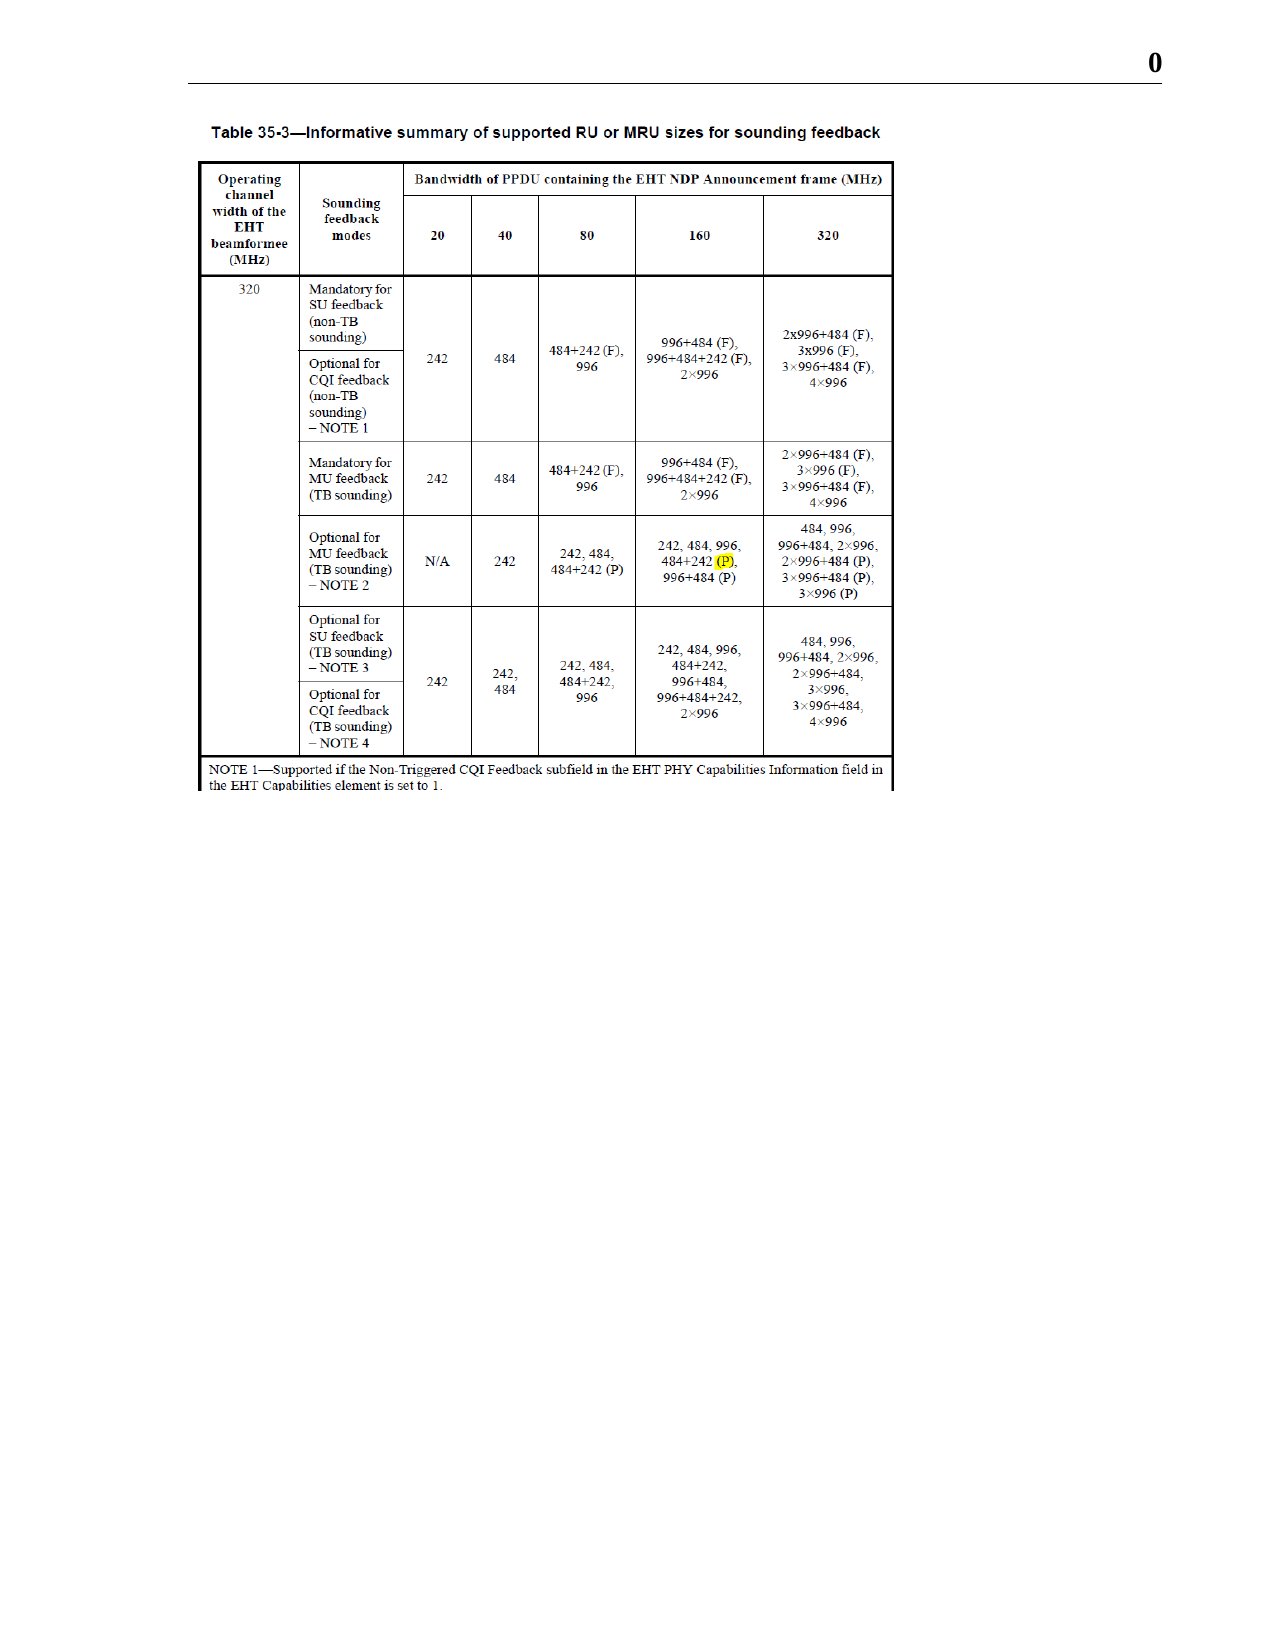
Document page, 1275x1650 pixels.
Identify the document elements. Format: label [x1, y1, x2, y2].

picture [187, 112, 953, 791]
